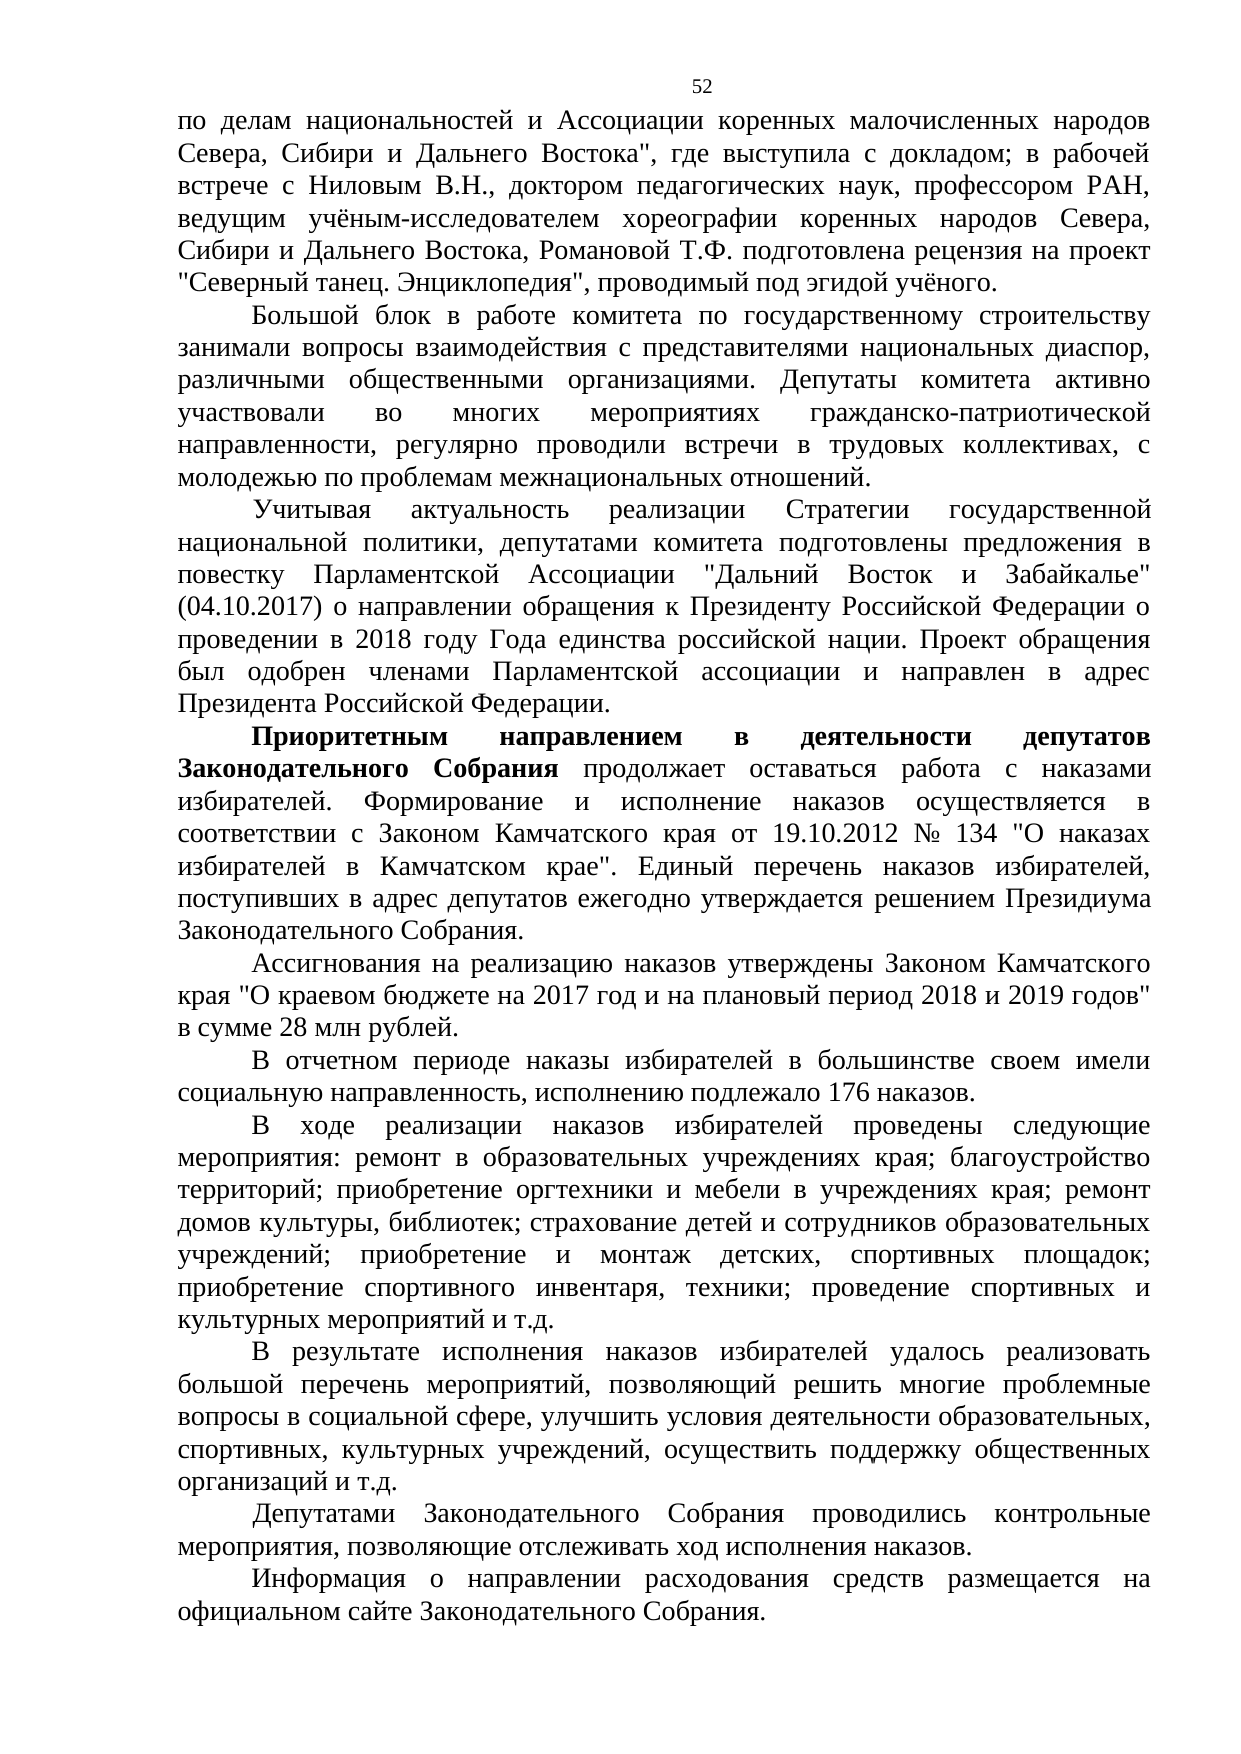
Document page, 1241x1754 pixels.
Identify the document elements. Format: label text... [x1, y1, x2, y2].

text Учитывая актуальность реализации Стратегии государственной национальной политики, депутатами комитета подготовлены предложения в повестку Парламентской Ассоциации "Дальний Восток и Забайкалье" (04.10.2017) о направлении обращения к Президенту Российской Федерации о проведении в 2018 году Года единства российской нации. Проект обращения был одобрен членами Парламентской ассоциации и направлен в адрес Президента Российской Федерации. [177, 492, 1152, 719]
text Приоритетным направлением в деятельности депутатов Законодательного Собрания продолжает оставаться работа с наказами избирателей. Формирование и исполнение наказов осуществляется в соответствии с Законом Камчатского края от 19.10.2012 № 134 "О наказах избирателей в Камчатском крае". Единый перечень наказов избирателей, поступивших в адрес депутатов ежегодно утверждается решением Президиума Законодательного Собрания. [177, 719, 1152, 946]
text В ходе реализации наказов избирателей проведены следующие мероприятия: ремонт в образовательных учреждениях края; благоустройство территорий; приобретение оргтехники и мебели в учреждениях края; ремонт домов культуры, библиотек; страхование детей и сотрудников образовательных учреждений; приобретение и монтаж детских, спортивных площадок; приобретение спортивного инвентаря, техники; проведение спортивных и культурных мероприятий и т.д. [177, 1108, 1152, 1334]
text Информация о направлении расходования средств размещается на официальном сайте Законодательного Собрания. [177, 1561, 1152, 1626]
text В отчетном периоде наказы избирателей в большинстве своем имели социальную направленность, исполнению подлежало 176 наказов. [177, 1043, 1152, 1108]
text В результате исполнения наказов избирателей удалось реализовать большой перечень мероприятий, позволяющий решить многие проблемные вопросы в социальной сфере, улучшить условия деятельности образовательных, спортивных, культурных учреждений, осуществить поддержку общественных организаций и т.д. [177, 1334, 1152, 1496]
text Большой блок в работе комитета по государственному строительству занимали вопросы взаимодействия с представителями национальных диаспор, различными общественными организациями. Депутаты комитета активно участвовали во многих мероприятиях гражданско-патриотической направленности, регулярно проводили встречи в трудовых коллективах, с молодежью по проблемам межнациональных отношений. [177, 298, 1152, 492]
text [177, 103, 1152, 298]
text Ассигнования на реализацию наказов утверждены Законом Камчатского края "О краевом бюджете на 2017 год и на плановый период 2018 и 2019 годов" в сумме 28 млн рублей. [177, 946, 1152, 1043]
text Депутатами Законодательного Собрания проводились контрольные мероприятия, позволяющие отслеживать ход исполнения наказов. [177, 1496, 1152, 1561]
